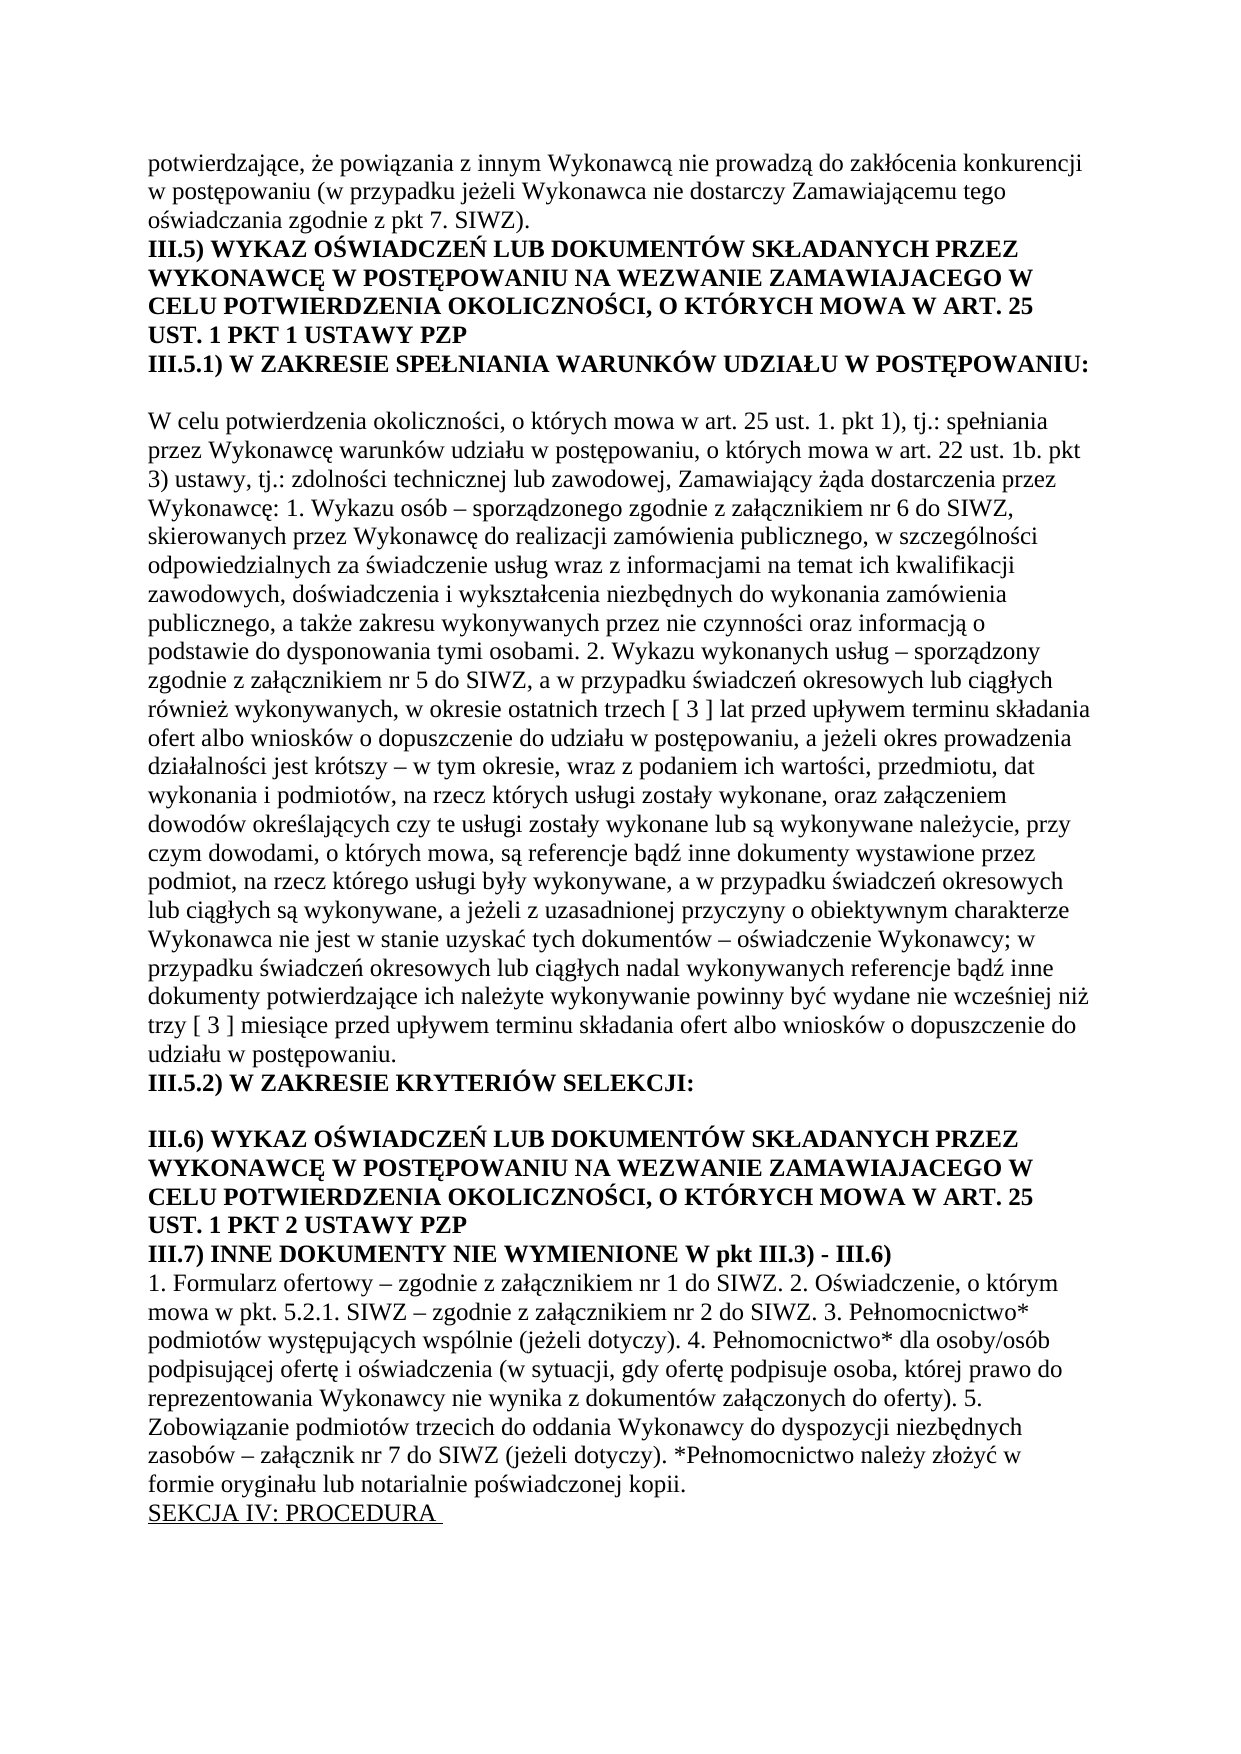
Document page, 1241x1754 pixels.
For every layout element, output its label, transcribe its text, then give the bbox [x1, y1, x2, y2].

text III.7) INNE DOKUMENTY NIE WYMIENIONE W pkt III.3) - III.6) [148, 1239, 1093, 1268]
text 1. Formularz ofertowy – zgodnie z załącznikiem nr 1 do SIWZ. 2. Oświadczenie, o którym mowa w pkt. 5.2.1. SIWZ – zgodnie z załącznikiem nr 2 do SIWZ. 3. Pełnomocnictwo* podmiotów występujących wspólnie (jeżeli dotyczy). 4. Pełnomocnictwo* dla osoby/osób podpisującej ofertę i oświadczenia (w sytuacji, gdy ofertę podpisuje osoba, której prawo do reprezentowania Wykonawcy nie wynika z dokumentów załączonych do oferty). 5. Zobowiązanie podmiotów trzecich do oddania Wykonawcy do dyspozycji niezbędnych zasobów – załącznik nr 7 do SIWZ (jeżeli dotyczy). *Pełnomocnictwo należy złożyć w formie oryginału lub notarialnie poświadczonej kopii. [148, 1268, 1093, 1498]
text III.5.1) W ZAKRESIE SPEŁNIANIA WARUNKÓW UDZIAŁU W POSTĘPOWANIU: W celu potwierdzenia okoliczności, o których mowa w art. 25 ust. 1. pkt 1), tj.: spełniania przez Wykonawcę warunków udziału w postępowaniu, o których mowa w art. 22 ust. 1b. pkt 3) ustawy, tj.: zdolności technicznej lub zawodowej, Zamawiający żąda dostarczenia przez Wykonawcę: 1. Wykazu osób – sporządzonego zgodnie z załącznikiem nr 6 do SIWZ, skierowanych przez Wykonawcę do realizacji zamówienia publicznego, w szczególności odpowiedzialnych za świadczenie usług wraz z informacjami na temat ich kwalifikacji zawodowych, doświadczenia i wykształcenia niezbędnych do wykonania zamówienia publicznego, a także zakresu wykonywanych przez nie czynności oraz informacją o podstawie do dysponowania tymi osobami. 2. Wykazu wykonanych usług – sporządzony zgodnie z załącznikiem nr 5 do SIWZ, a w przypadku świadczeń okresowych lub ciągłych również wykonywanych, w okresie ostatnich trzech [ 3 ] lat przed upływem terminu składania ofert albo wniosków o dopuszczenie do udziału w postępowaniu, a jeżeli okres prowadzenia działalności jest krótszy – w tym okresie, wraz z podaniem ich wartości, przedmiotu, dat wykonania i podmiotów, na rzecz których usługi zostały wykonane, oraz załączeniem dowodów określających czy te usługi zostały wykonane lub są wykonywane należycie, przy czym dowodami, o których mowa, są referencje bądź inne dokumenty wystawione przez podmiot, na rzecz którego usługi były wykonywane, a w przypadku świadczeń okresowych lub ciągłych są wykonywane, a jeżeli z uzasadnionej przyczyny o obiektywnym charakterze Wykonawca nie jest w stanie uzyskać tych dokumentów – oświadczenie Wykonawcy; w przypadku świadczeń okresowych lub ciągłych nadal wykonywanych referencje bądź inne dokumenty potwierdzające ich należyte wykonywanie powinny być wydane nie wcześniej niż trzy [ 3 ] miesiące przed upływem terminu składania ofert albo wniosków o dopuszczenie do udziału w postępowaniu. III.5.2) W ZAKRESIE KRYTERIÓW SELEKCJI: [148, 349, 1093, 1124]
text III.5) WYKAZ OŚWIADCZEŃ LUB DOKUMENTÓW SKŁADANYCH PRZEZ WYKONAWCĘ W POSTĘPOWANIU NA WEZWANIE ZAMAWIAJACEGO W CELU POTWIERDZENIA OKOLICZNOŚCI, O KTÓRYCH MOWA W ART. 25 UST. 1 PKT 1 USTAWY PZP [148, 234, 1093, 349]
text III.6) WYKAZ OŚWIADCZEŃ LUB DOKUMENTÓW SKŁADANYCH PRZEZ WYKONAWCĘ W POSTĘPOWANIU NA WEZWANIE ZAMAWIAJACEGO W CELU POTWIERDZENIA OKOLICZNOŚCI, O KTÓRYCH MOWA W ART. 25 UST. 1 PKT 2 USTAWY PZP [148, 1124, 1093, 1239]
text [148, 148, 1093, 234]
text SEKCJA IV: PROCEDURA [148, 1498, 1093, 1527]
